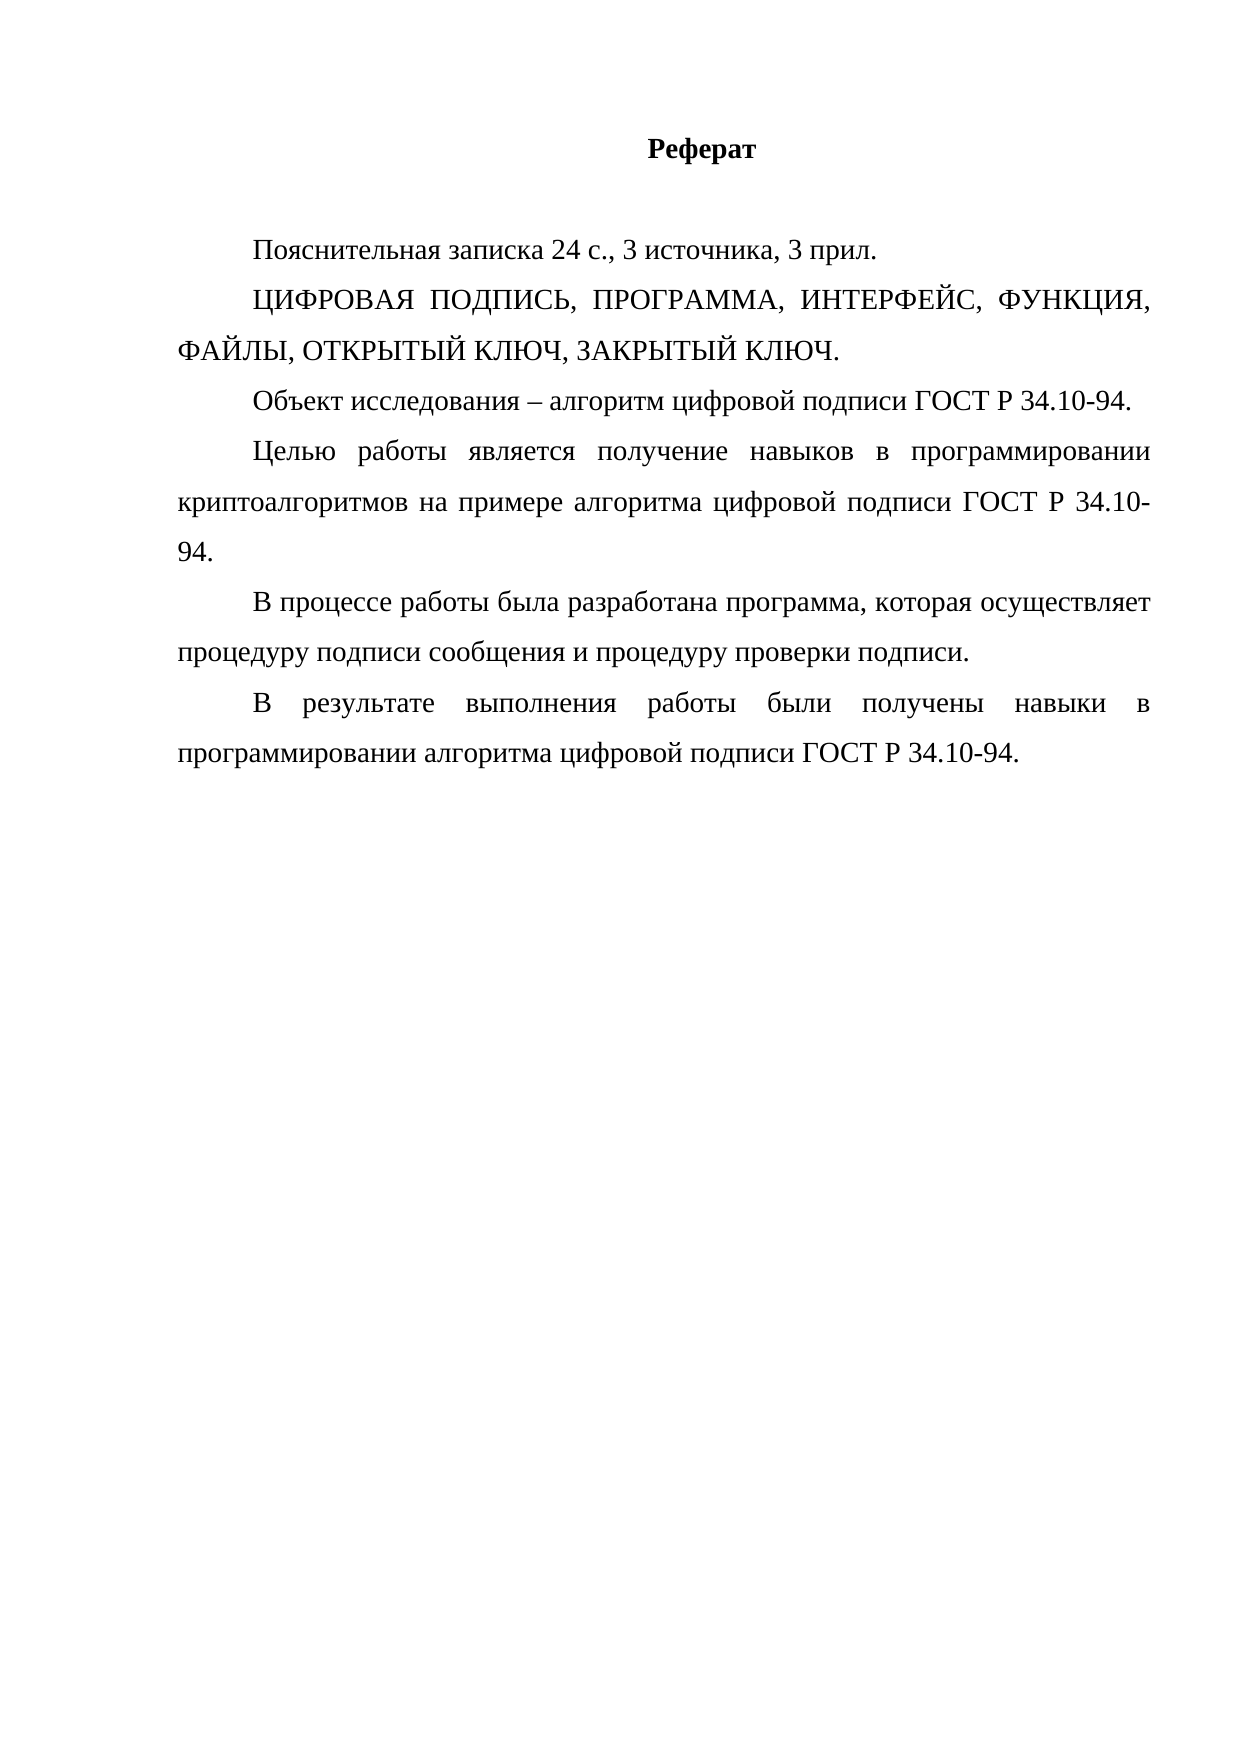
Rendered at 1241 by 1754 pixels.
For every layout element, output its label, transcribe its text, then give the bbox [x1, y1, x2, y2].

text Пояснительная записка 24 с., 3 источника, 3 прил. [177, 232, 1152, 266]
text В результате выполнения работы были получены навыки в программировании алгоритма цифровой подписи ГОСТ Р 34.10-94. [177, 685, 1152, 769]
text Целью работы является получение навыков в программировании криптоалгоритмов на примере алгоритма цифровой подписи ГОСТ Р 34.10-94. [177, 433, 1152, 567]
text Объект исследования – алгоритм цифровой подписи ГОСТ Р 34.10-94. [177, 383, 1152, 417]
text В процессе работы была разработана программа, которая осуществляет процедуру подписи сообщения и процедуру проверки подписи. [177, 584, 1152, 668]
text ЦИФРОВАЯ ПОДПИСЬ, ПРОГРАММА, ИНТЕРФЕЙС, ФУНКЦИЯ, ФАЙЛЫ, ОТКРЫТЫЙ КЛЮЧ, ЗАКРЫТЫЙ КЛЮЧ. [177, 282, 1152, 366]
text Реферат [177, 131, 1152, 165]
